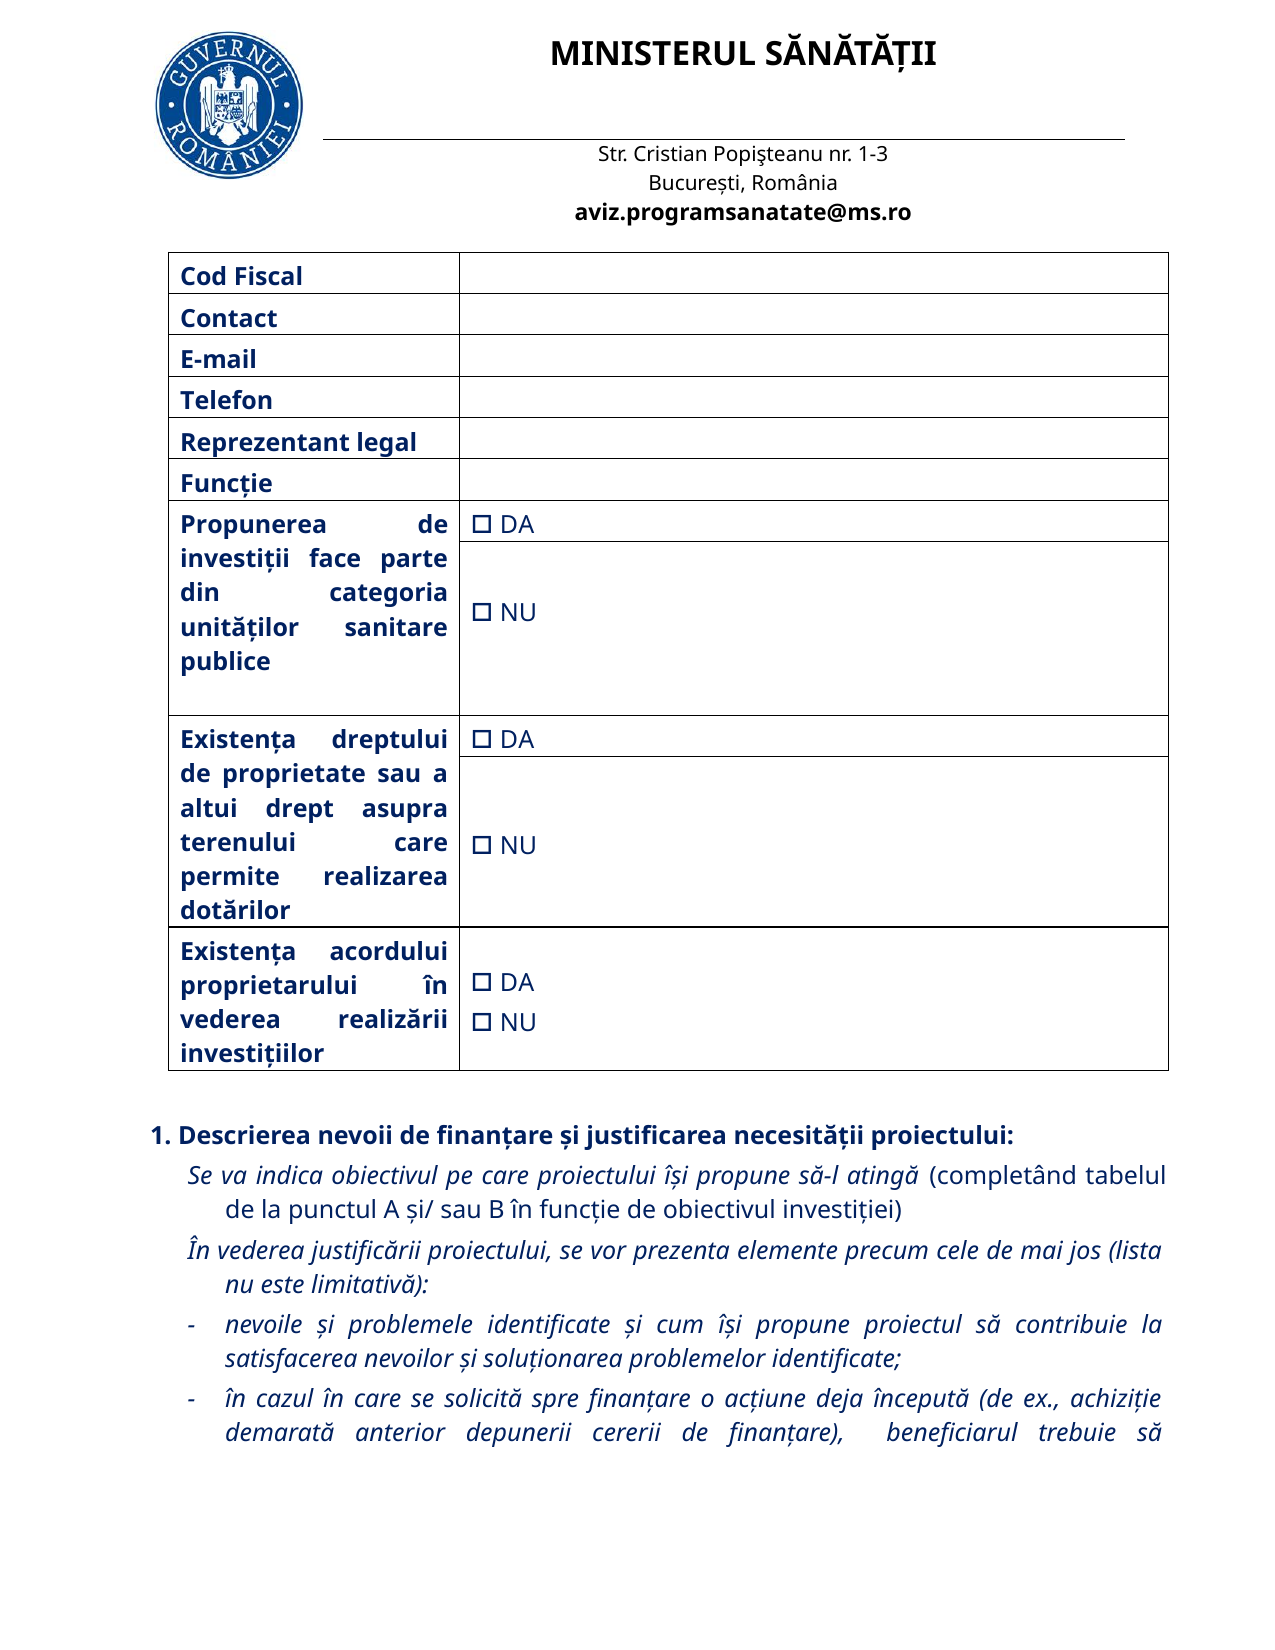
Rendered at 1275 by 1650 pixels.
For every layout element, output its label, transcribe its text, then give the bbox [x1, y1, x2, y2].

table_cell DA [460, 716, 1168, 756]
table_cell [460, 377, 1168, 417]
table_cell NU [460, 542, 1168, 715]
table_cell [460, 253, 1168, 293]
table_cell [460, 294, 1168, 334]
table_cell Reprezentant legal [169, 418, 459, 458]
table_cell Cod Fiscal [169, 253, 459, 293]
table_cell Contact [169, 294, 459, 334]
picture [153, 30, 304, 180]
text - nevoile și problemele identificate și cum își propune proiectul să contribuie la satisfacerea nevoilor și soluționarea problemelor identificate; [187, 1307, 1167, 1375]
text 1. Descrierea nevoii de finanțare și justificarea necesității proiectului: [150, 1118, 1167, 1152]
table_cell NU [460, 757, 1168, 926]
text Se va indica obiectivul pe care proiectului își propune să-l atingă (completând tabelul de la punctul A și/ sau B în funcție de obiectivul investiției) [187, 1158, 1167, 1226]
table_cell [460, 335, 1168, 376]
table_cell Funcție [169, 459, 459, 500]
table_cell Telefon [169, 377, 459, 417]
table_cell DA [460, 501, 1168, 541]
text În vederea justificării proiectului, se vor prezenta elemente precum cele de mai jos (lista nu este limitativă): [187, 1232, 1167, 1300]
table_cell Existența acordului proprietarului în vederea realizării investițiilor [169, 928, 459, 1070]
table_cell Propunerea de investiții face parte din categoria unităților sanitare publice [169, 501, 459, 715]
table_cell [460, 459, 1168, 500]
table_cell [460, 418, 1168, 458]
table_cell Existența dreptului de proprietate sau a altui drept asupra terenului care permite realizarea dotărilor [169, 716, 459, 926]
table_cell DA NU [460, 928, 1168, 1070]
table_cell E-mail [169, 335, 459, 376]
